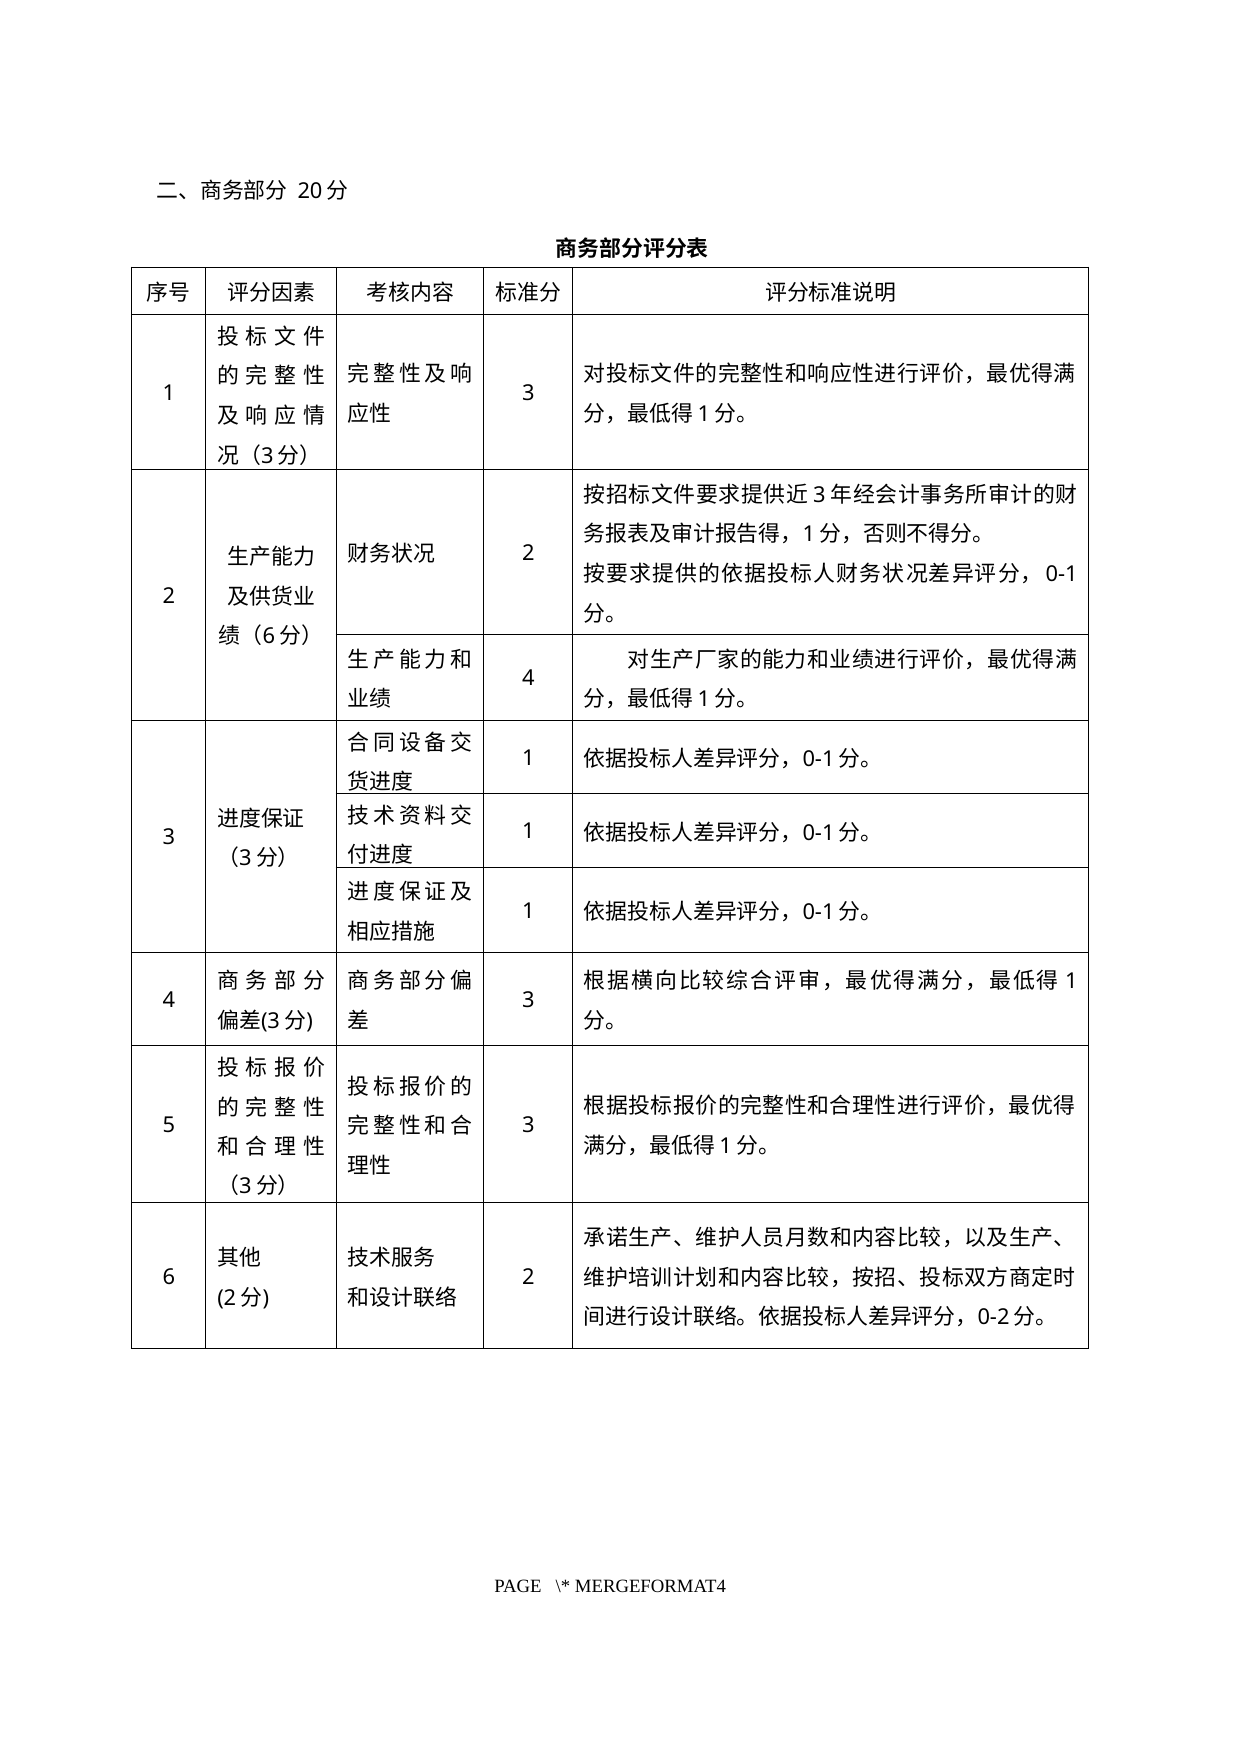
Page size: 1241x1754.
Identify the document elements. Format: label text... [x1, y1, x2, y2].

table_cell 2 [132, 470, 205, 720]
table_cell 5 [132, 1046, 205, 1202]
table_cell 承诺生产、维护人员月数和内容比较，以及生产、维护培训计划和内容比较，按招、投标双方商定时间进行设计联络。依据投标人差异评分，0-2分。 [573, 1203, 1088, 1348]
text 二、商务部分 20分 [112, 169, 1107, 208]
table_cell 依据投标人差异评分，0-1分。 [573, 794, 1088, 867]
table_cell 依据投标人差异评分，0-1分。 [573, 868, 1088, 952]
table_cell 1 [132, 315, 205, 469]
table_cell 4 [484, 635, 572, 720]
table_cell 投标文件的完整性及响应情况（3分） [206, 315, 336, 469]
table_cell 生产能力和业绩 [337, 635, 483, 720]
table_cell 根据投标报价的完整性和合理性进行评价，最优得满分，最低得1分。 [573, 1046, 1088, 1202]
table_cell 根据横向比较综合评审，最优得满分，最低得1分。 [573, 953, 1088, 1045]
table_cell 2 [484, 1203, 572, 1348]
table_cell 1 [484, 721, 572, 793]
table_header 评分因素 [206, 268, 336, 314]
table_cell 2 [484, 470, 572, 634]
table_cell 按招标文件要求提供近3年经会计事务所审计的财务报表及审计报告得，1分，否则不得分。 按要求提供的依据投标人财务状况差异评分，0-1分。 [573, 470, 1088, 634]
table_cell 6 [132, 1203, 205, 1348]
table_cell 进度保证 （3分） [206, 721, 336, 952]
table_cell 商务部分偏差(3分) [206, 953, 336, 1045]
table_cell 其他 (2分) [206, 1203, 336, 1348]
table_cell 投标报价的完整性和合理性 [337, 1046, 483, 1202]
table_cell 1 [484, 794, 572, 867]
table_header 标准分 [484, 268, 572, 314]
table_cell 技术服务 和设计联络 [337, 1203, 483, 1348]
table_cell 3 [132, 721, 205, 952]
table_cell 进度保证及相应措施 [337, 868, 483, 952]
table_cell 对生产厂家的能力和业绩进行评价，最优得满分，最低得1分。 [573, 635, 1088, 720]
text 商务部分评分表 [112, 227, 1107, 267]
table_cell 投标报价的完整性和合理性（3分） [206, 1046, 336, 1202]
table_cell 3 [484, 315, 572, 469]
table_cell 依据投标人差异评分，0-1分。 [573, 721, 1088, 793]
table_cell 合同设备交货进度 [337, 721, 483, 793]
table_cell 3 [484, 953, 572, 1045]
table_cell 4 [132, 953, 205, 1045]
table_cell 完整性及响应性 [337, 315, 483, 469]
table_cell 3 [484, 1046, 572, 1202]
table_header 序号 [132, 268, 205, 314]
table_cell 对投标文件的完整性和响应性进行评价，最优得满分，最低得1分。 [573, 315, 1088, 469]
table_cell 商务部分偏差 [337, 953, 483, 1045]
table_cell 财务状况 [337, 470, 483, 634]
table_header 考核内容 [337, 268, 483, 314]
table_cell 生产能力及供货业绩（6分） [206, 470, 336, 720]
table_cell 1 [484, 868, 572, 952]
table_header 评分标准说明 [573, 268, 1088, 314]
table_cell 技术资料交付进度 [337, 794, 483, 867]
